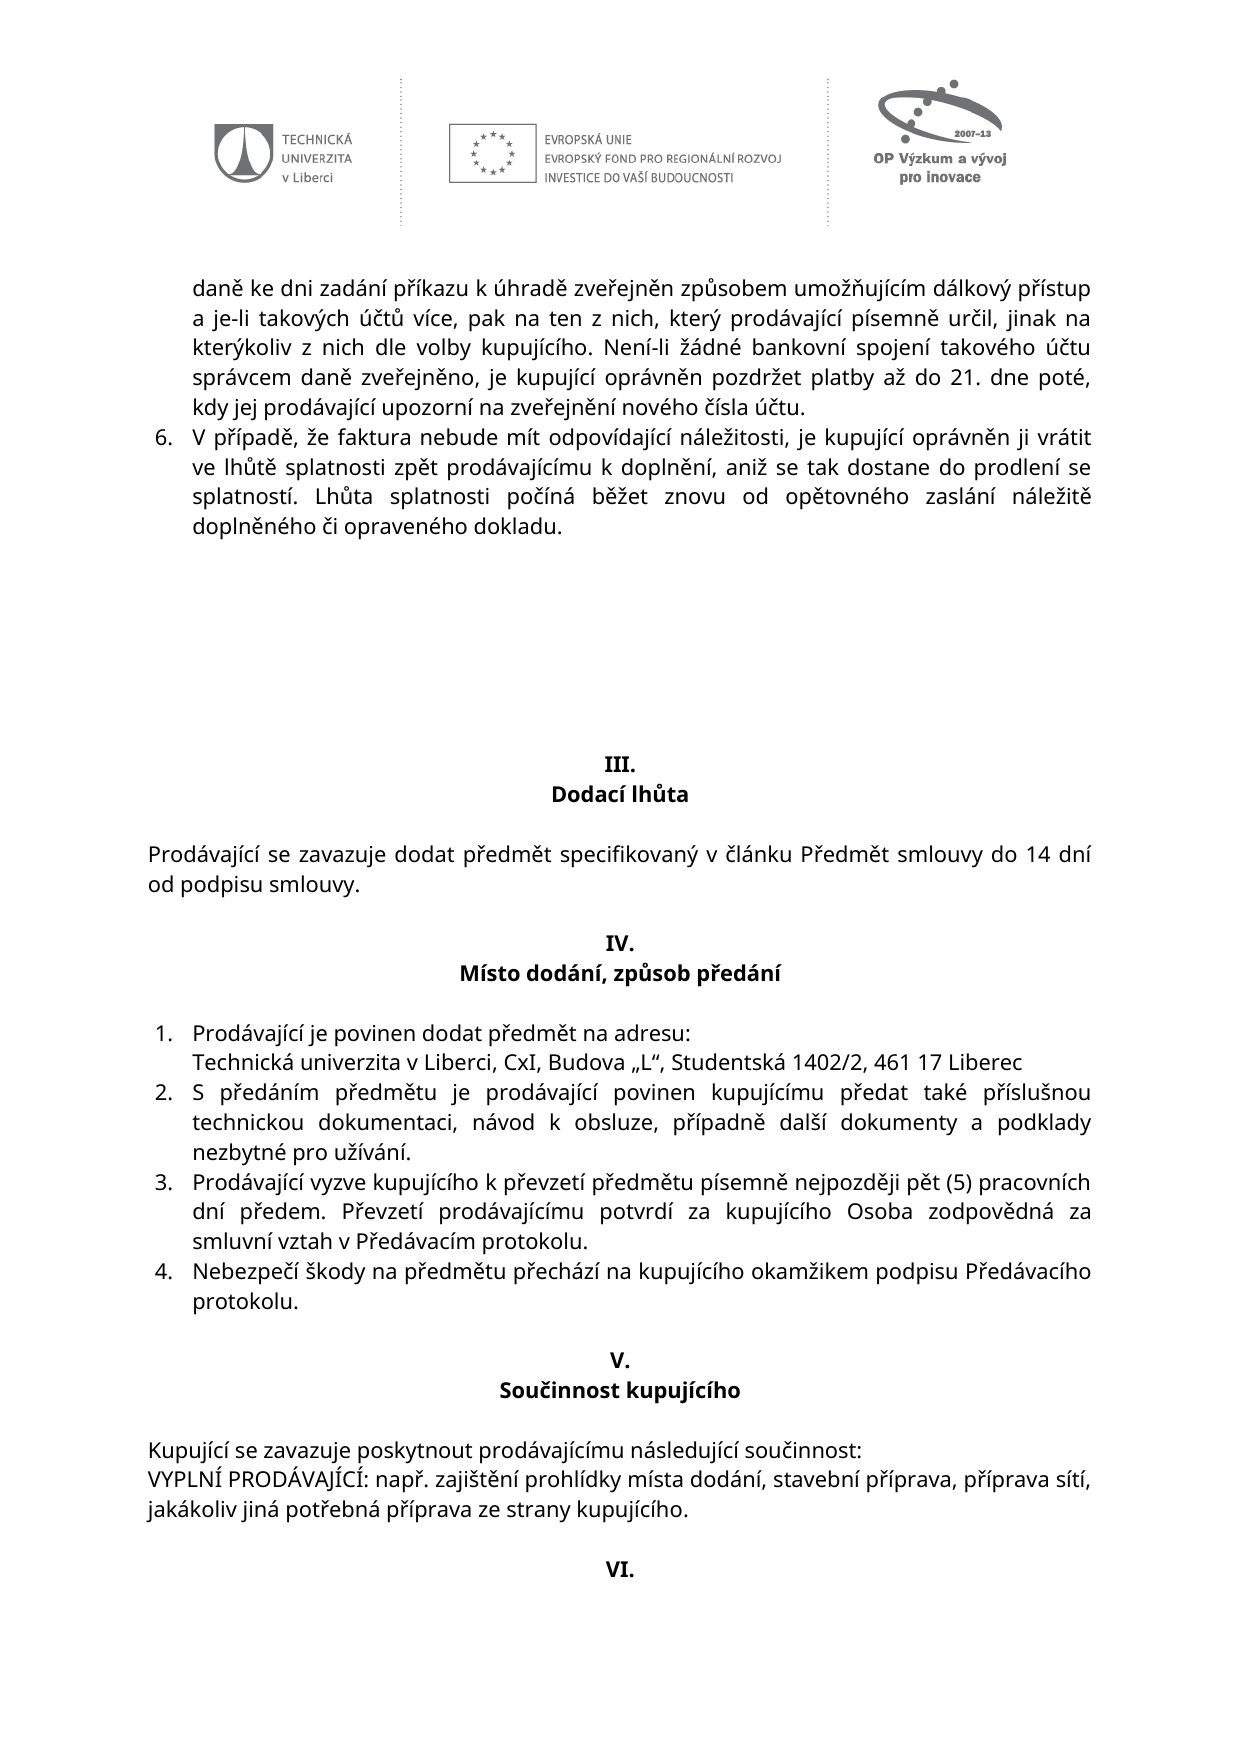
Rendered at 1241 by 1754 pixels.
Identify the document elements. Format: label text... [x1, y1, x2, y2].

list Nebezpečí škody na předmětu přechází na kupujícího okamžikem podpisu Předávacího protokolu. [154, 1256, 1093, 1316]
text VYPLNÍ PRODÁVAJÍCÍ: např. zajištění prohlídky místa dodání, stavební příprava, příprava sítí, jakákoliv jiná potřebná příprava ze strany kupujícího. [148, 1464, 1093, 1524]
list S předáním předmětu je prodávající povinen kupujícímu předat také příslušnou technickou dokumentaci, návod k obsluze, případně další dokumenty a podklady nezbytné pro užívání. [154, 1077, 1093, 1167]
list Prodávající vyzve kupujícího k převzetí předmětu písemně nejpozději pět (5) pracovních dní předem. Převzetí prodávajícímu potvrdí za kupujícího Osoba zodpovědná za smluvní vztah v Předávacím protokolu. [154, 1167, 1093, 1256]
text Součinnost kupujícího [148, 1375, 1093, 1405]
text V. [148, 1345, 1093, 1375]
text Místo dodání, způsob předání [148, 958, 1093, 988]
text IV. [148, 928, 1093, 958]
text Technická univerzita v Liberci, CxI, Budova „L“, Studentská 1402/2, 461 17 Liberec [192, 1047, 1093, 1077]
text Prodávající se zavazuje dodat předmět specifikovaný v článku Předmět smlouvy do 14 dní od podpisu smlouvy. [148, 839, 1093, 898]
text Kupující se zavazuje poskytnout prodávajícímu následující součinnost: [148, 1435, 1093, 1464]
text VI. [148, 1554, 1093, 1584]
text Dodací lhůta [148, 779, 1093, 809]
picture [143, 71, 1090, 231]
text III. [148, 749, 1093, 779]
list Prodávající je povinen dodat předmět na adresu: [154, 1018, 1093, 1047]
list V případě, že faktura nebude mít odpovídající náležitosti, je kupující oprávněn ji vrátit ve lhůtě splatnosti zpět prodávajícímu k doplnění, aniž se tak dostane do prodlení se splatností. Lhůta splatnosti počíná běžet znovu od opětovného zaslání náležitě doplněného či opraveného dokladu. [154, 422, 1093, 541]
